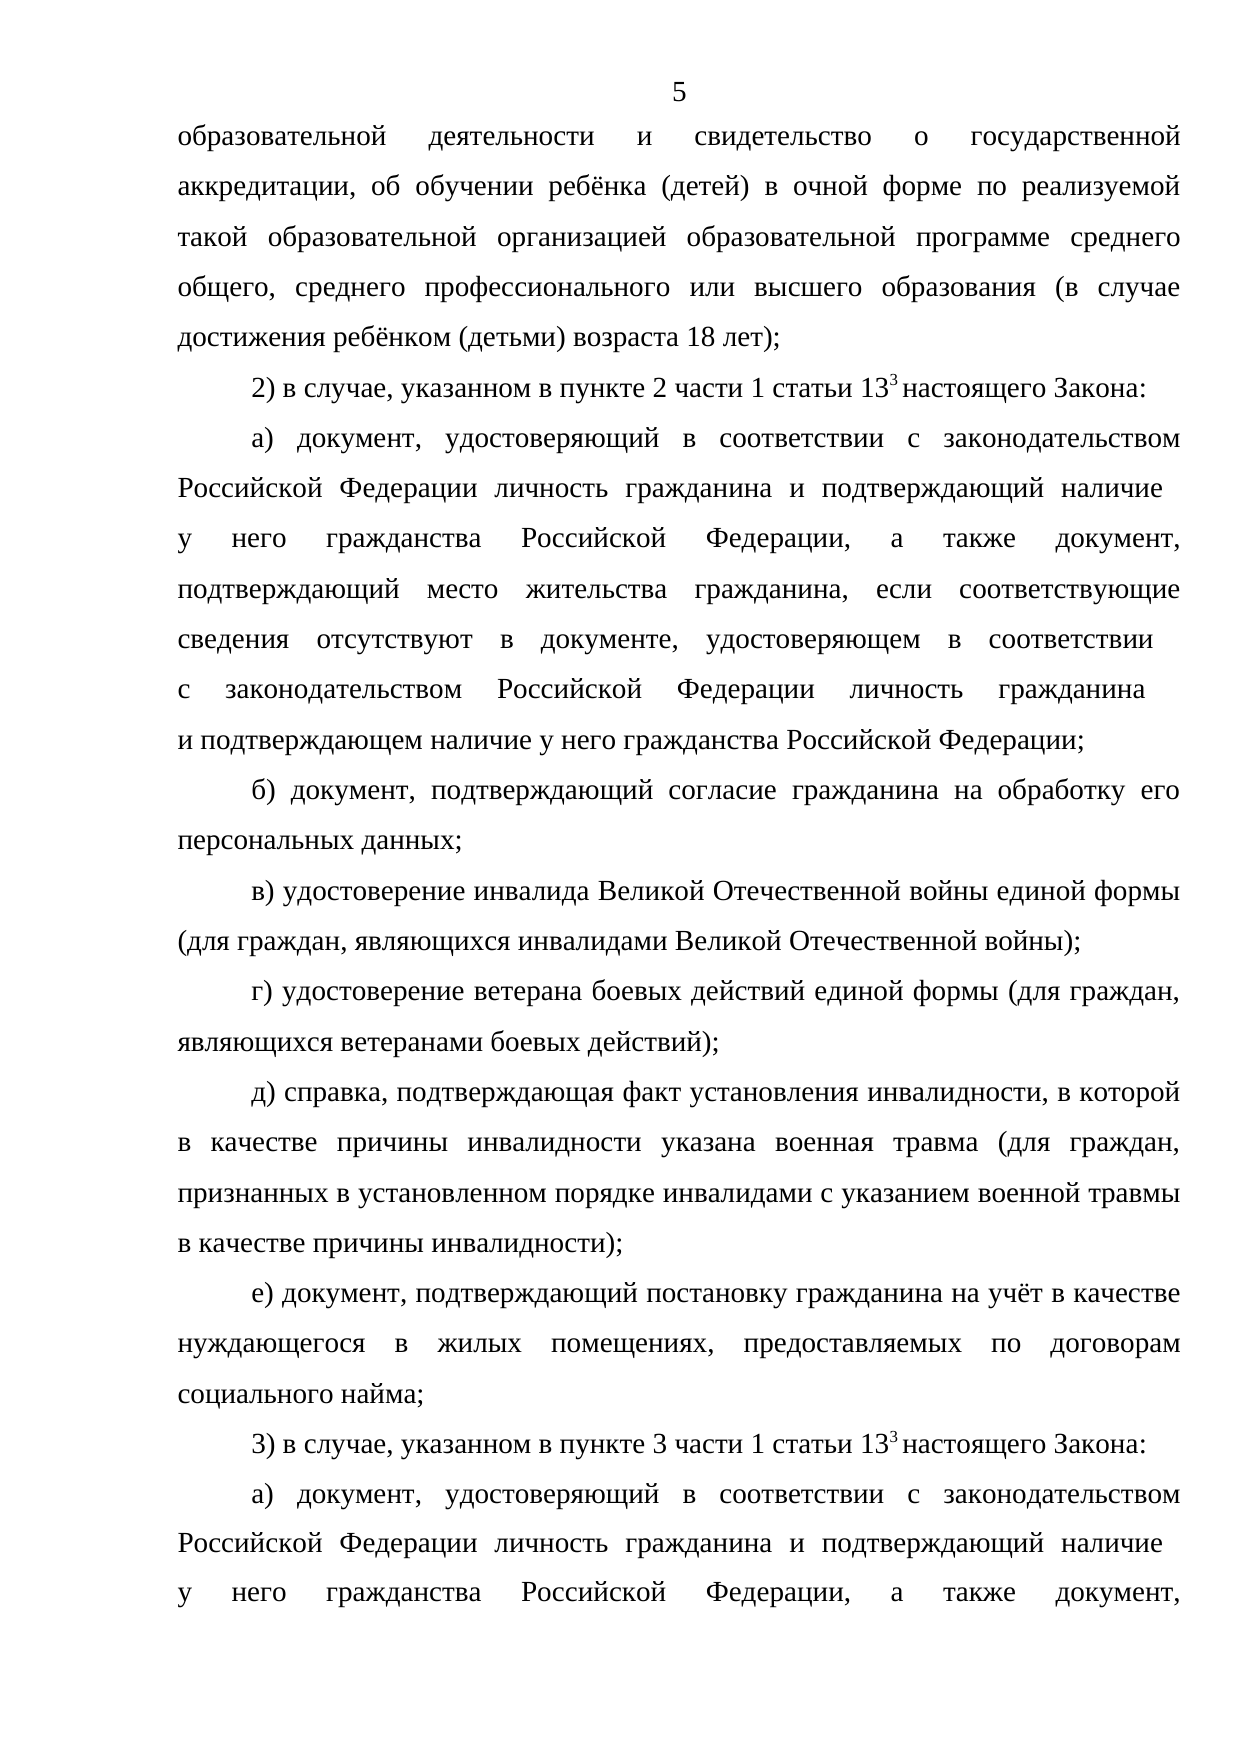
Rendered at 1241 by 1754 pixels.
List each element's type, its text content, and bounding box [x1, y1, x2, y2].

text б) документ, подтверждающий согласие гражданина на обработку его персональных данных; [177, 772, 1181, 856]
text е) документ, подтверждающий постановку гражданина на учёт в качестве нуждающегося в жилых помещениях, предоставляемых по договорам социального найма; [177, 1275, 1181, 1409]
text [177, 118, 1181, 353]
text в) удостоверение инвалида Великой Отечественной войны единой формы (для граждан, являющихся инвалидами Великой Отечественной войны); [177, 873, 1181, 957]
text д) справка, подтверждающая факт установления инвалидности, в которой в качестве причины инвалидности указана военная травма (для граждан, признанных в установленном порядке инвалидами с указанием военной травмы в качестве причины инвалидности); [177, 1074, 1181, 1258]
text 2) в случае, указанном в пункте 2 части 1 статьи 133 настоящего Закона: [177, 370, 1181, 403]
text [177, 1477, 1181, 1607]
text 3) в случае, указанном в пункте 3 части 1 статьи 133 настоящего Закона: [177, 1426, 1181, 1460]
text г) удостоверение ветерана боевых действий единой формы (для граждан, являющихся ветеранами боевых действий); [177, 973, 1181, 1057]
